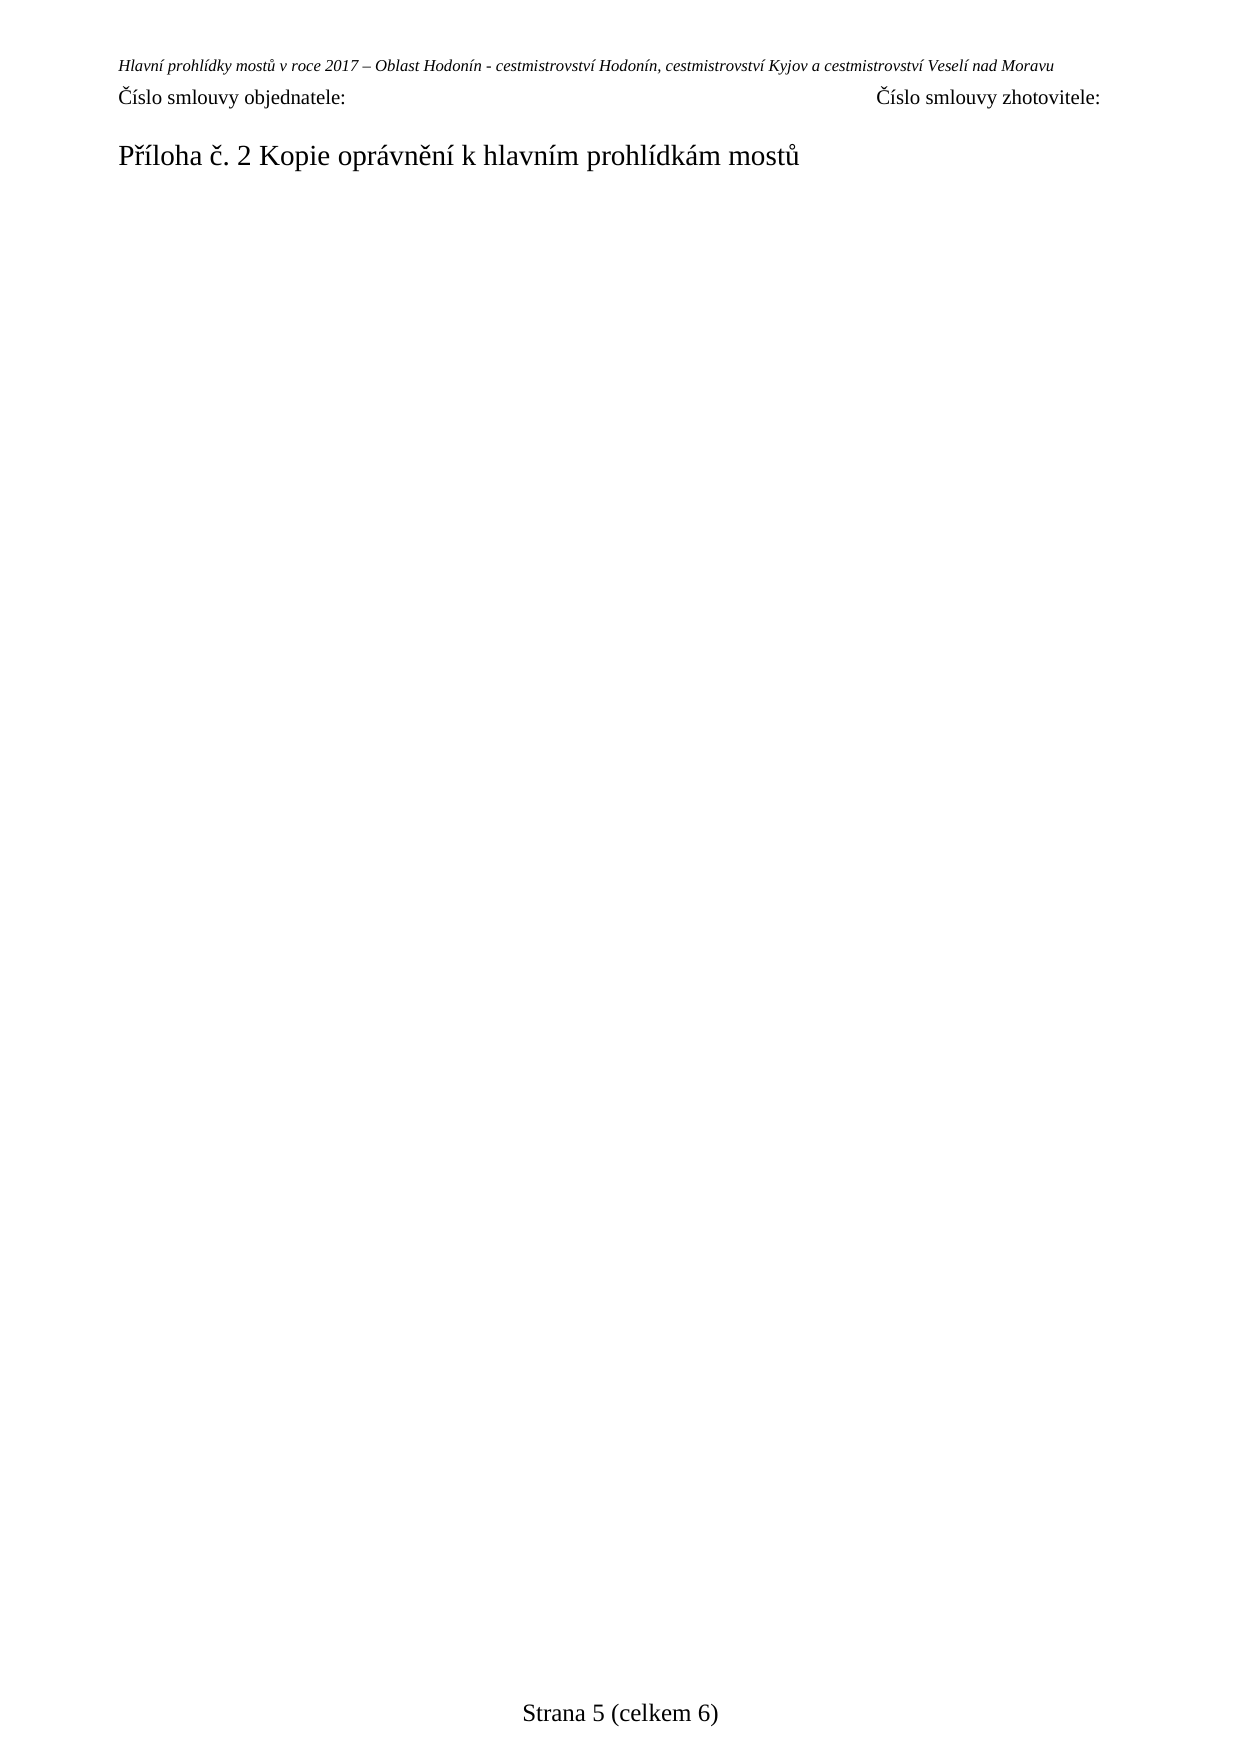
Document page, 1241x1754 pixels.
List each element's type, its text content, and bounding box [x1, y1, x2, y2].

text Příloha č. 2 Kopie oprávnění k hlavním prohlídkám mostů [118, 138, 1122, 171]
